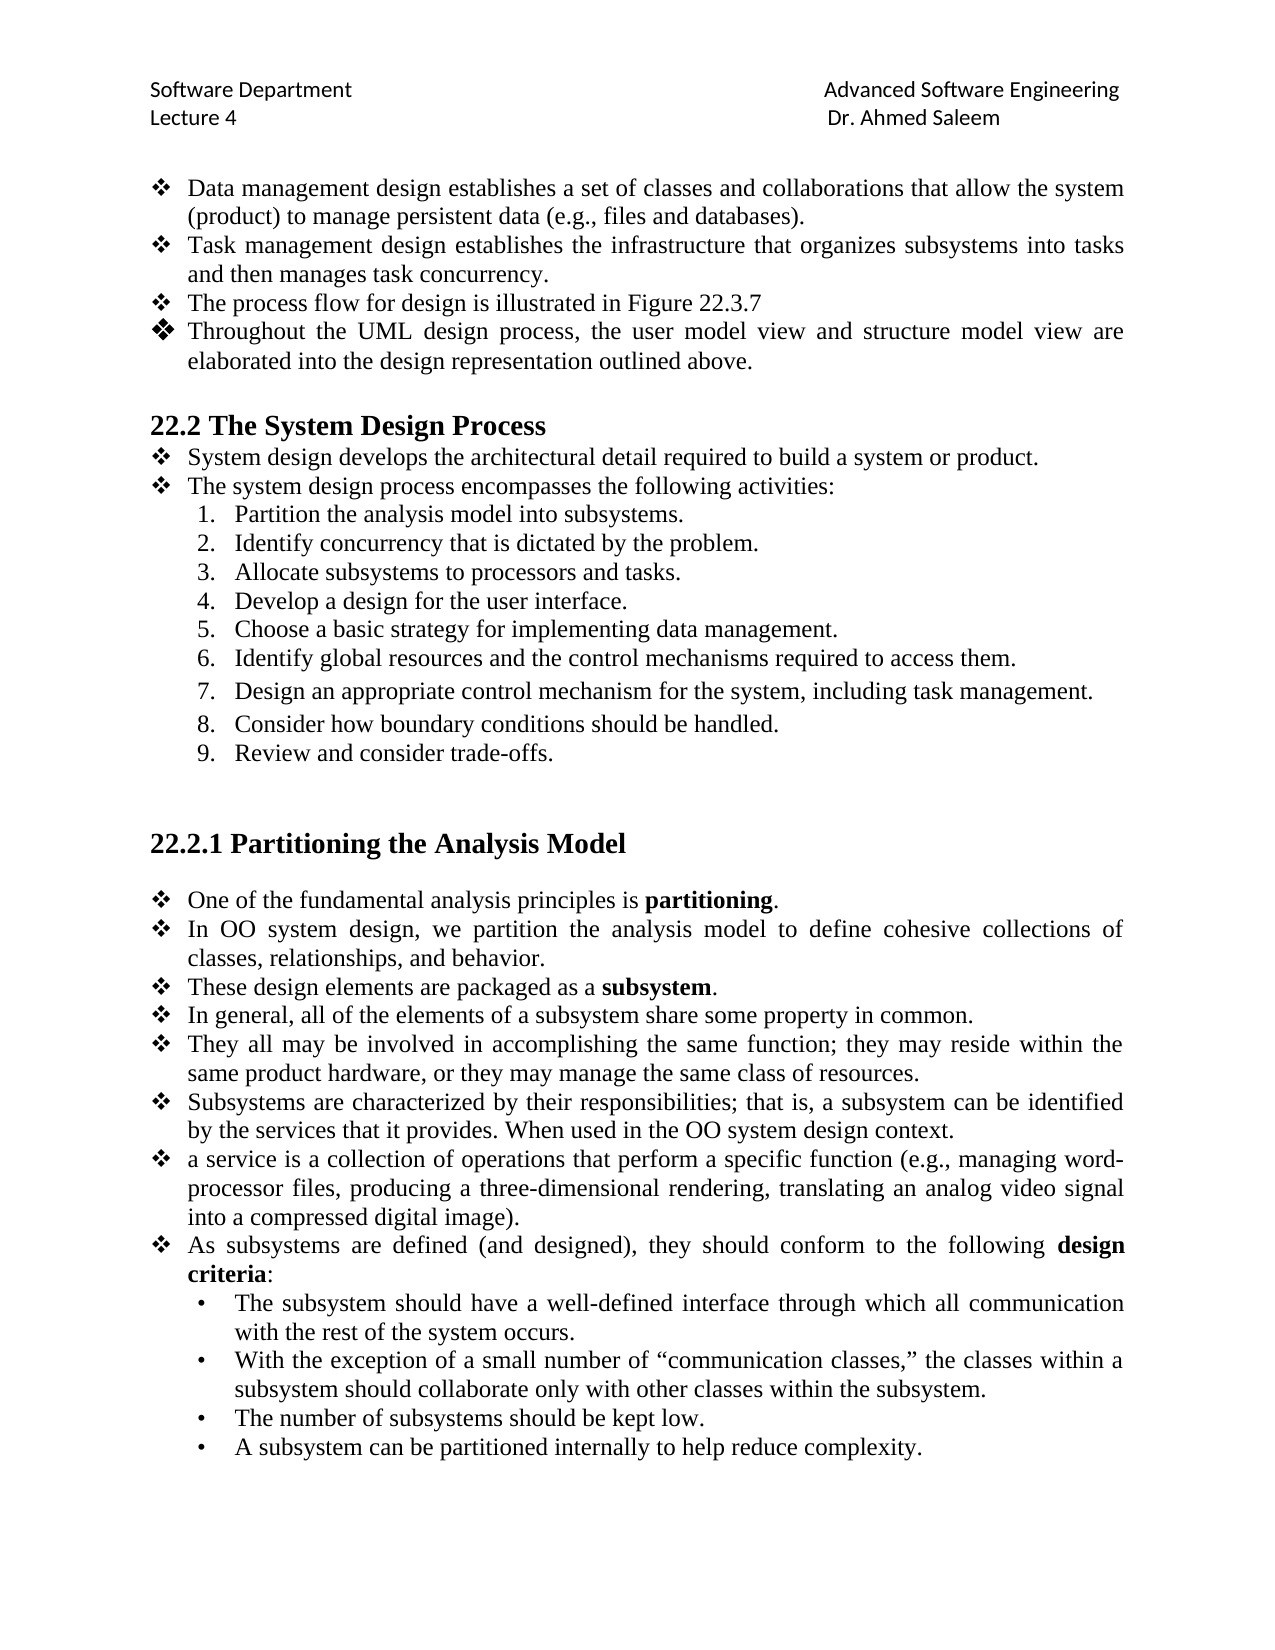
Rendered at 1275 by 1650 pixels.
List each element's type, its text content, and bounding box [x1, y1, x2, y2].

list Task management design establishes the infrastructure that organizes subsystems into tasks and then manages task concurrency. [150, 230, 1125, 288]
list Identify concurrency that is dictated by the problem. [197, 528, 1125, 557]
list The system design process encompasses the following activities: [150, 471, 1125, 499]
text 22.2.1 Partitioning the Analysis Model [150, 826, 1125, 860]
list a service is a collection of operations that perform a specific function (e.g., managing word-processor files, producing a three-dimensional rendering, translating an analog video signal into a compressed digital image). [150, 1144, 1125, 1231]
list Throughout the UML design process, the user model view and structure model view are elaborated into the design representation outlined above. [150, 316, 1125, 375]
list In OO system design, we partition the analysis model to define cohesive collections of classes, relationships, and behavior. [150, 914, 1125, 972]
list The number of subsystems should be kept low. [197, 1403, 1125, 1432]
list Data management design establishes a set of classes and collaborations that allow the system (product) to manage persistent data (e.g., files and databases). [150, 173, 1125, 230]
list These design elements are packaged as a subsystem. [150, 972, 1125, 1001]
list In general, all of the elements of a subsystem share some property in common. [150, 1001, 1125, 1029]
list The process flow for design is illustrated in Figure 22.3.7 [150, 288, 1125, 316]
list Review and consider trade-offs. [197, 738, 1125, 767]
list System design develops the architectural detail required to build a system or product. [150, 442, 1125, 471]
list Subsystems are characterized by their responsibilities; that is, a subsystem can be identified by the services that it provides. When used in the OO system design context. [150, 1087, 1125, 1144]
list Identify global resources and the control mechanisms required to access them. [197, 643, 1125, 672]
list One of the fundamental analysis principles is partitioning. [150, 886, 1125, 914]
list Design an appropriate control mechanism for the system, including task management. [197, 676, 1125, 705]
list Develop a design for the user interface. [197, 586, 1125, 614]
list Allocate subsystems to processors and tasks. [197, 557, 1125, 586]
list Partition the analysis model into subsystems. [197, 499, 1125, 528]
list Consider how boundary conditions should be handled. [197, 709, 1125, 738]
list As subsystems are defined (and designed), they should conform to the following design criteria: [150, 1231, 1125, 1288]
list A subsystem can be partitioned internally to help reduce complexity. [197, 1432, 1125, 1461]
list With the exception of a small number of “communication classes,” the classes within a subsystem should collaborate only with other classes within the subsystem. [197, 1346, 1125, 1403]
text 22.2 The System Design Process [150, 408, 1125, 442]
list They all may be involved in accomplishing the same function; they may reside within the same product hardware, or they may manage the same class of resources. [150, 1029, 1125, 1087]
list The subsystem should have a well-defined interface through which all communication with the rest of the system occurs. [197, 1288, 1125, 1346]
list Choose a basic strategy for implementing data management. [197, 614, 1125, 643]
